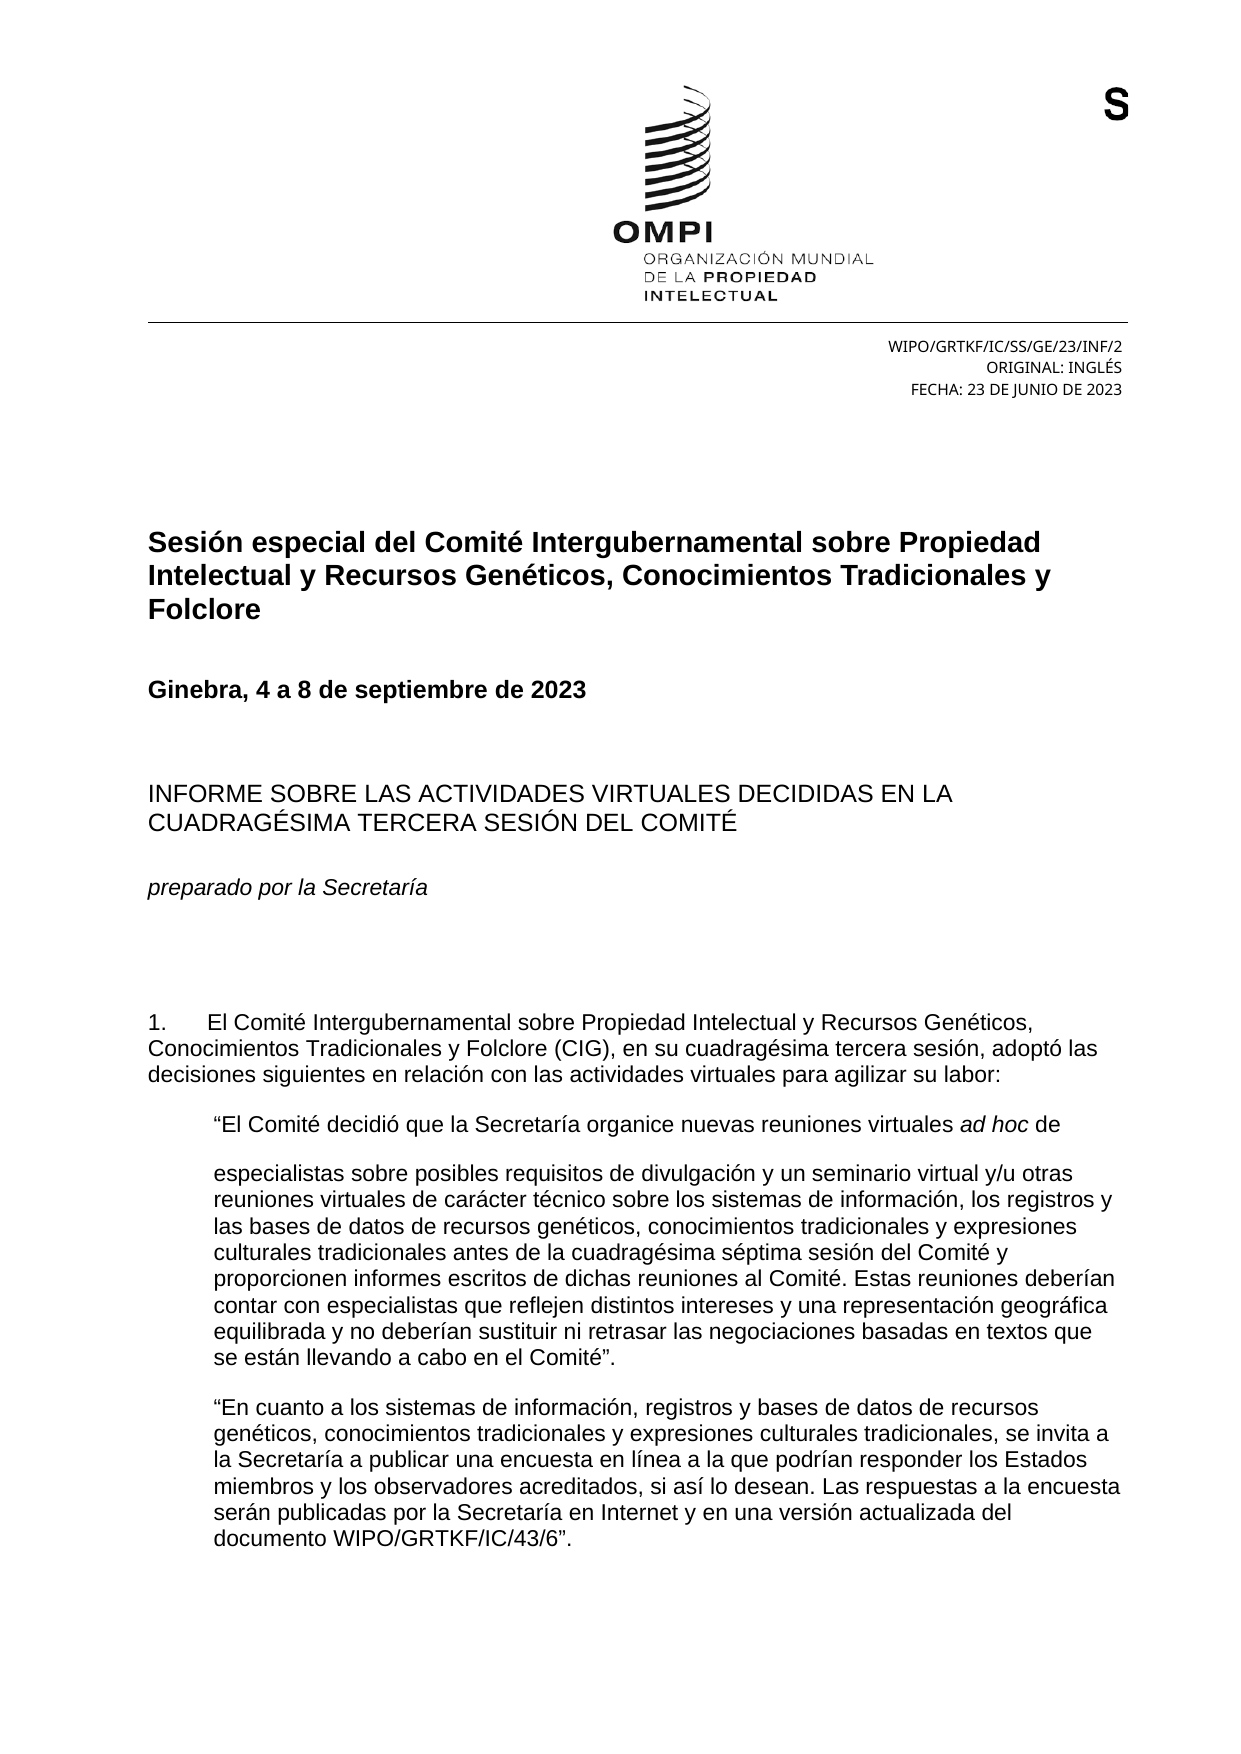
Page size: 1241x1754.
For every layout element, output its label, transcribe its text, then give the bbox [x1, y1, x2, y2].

list especialistas sobre posibles requisitos de divulgación y un seminario virtual y/u otras reuniones virtuales de carácter técnico sobre los sistemas de información, los registros y las bases de datos de recursos genéticos, conocimientos tradicionales y expresiones culturales tradicionales antes de la cuadragésima séptima sesión del Comité y proporcionen informes escritos de dichas reuniones al Comité. Estas reuniones deberían contar con especialistas que reflejen distintos intereses y una representación geográfica equilibrada y no deberían sustituir ni retrasar las negociaciones basadas en textos que se están llevando a cabo en el Comité”. [213, 1160, 1122, 1371]
subtitle Sesión especial del Comité Intergubernamental sobre Propiedad Intelectual y Recursos Genéticos, Conocimientos Tradicionales y Folclore [148, 524, 1122, 625]
list “En cuanto a los sistemas de información, registros y bases de datos de recursos genéticos, conocimientos tradicionales y expresiones culturales tradicionales, se invita a la Secretaría a publicar una encuesta en línea a la que podrían responder los Estados miembros y los observadores acreditados, si así lo desean. Las respuestas a la encuesta serán publicadas por la Secretaría en Internet y en una versión actualizada del documento WIPO/GRTKF/IC/43/6”. [213, 1394, 1122, 1552]
text WIPO/GRTKF/IC/SS/GE/23/INF/2 [148, 336, 1122, 357]
text fecha: 23 de junio de 2023 [148, 378, 1122, 399]
picture [611, 79, 1129, 302]
text INFORME SOBRE LAS ACTIVIDADES VIRTUALES DECIDIDAS EN LA CUADRAGÉSIMA TERCERA SESIÓN DEL COMITÉ [148, 779, 1122, 836]
text ORIGINAL: Inglés [148, 357, 1122, 378]
text El Comité Intergubernamental sobre Propiedad Intelectual y Recursos Genéticos, Conocimientos Tradicionales y Folclore (CIG), en su cuadragésima tercera sesión, adoptó las decisiones siguientes en relación con las actividades virtuales para agilizar su labor: [148, 1009, 1122, 1088]
text preparado por la Secretaría [148, 874, 1122, 900]
text Ginebra, 4 a 8 de septiembre de 2023 [148, 675, 1122, 704]
list “El Comité decidió que la Secretaría organice nuevas reuniones virtuales ad hoc de [213, 1111, 1122, 1137]
